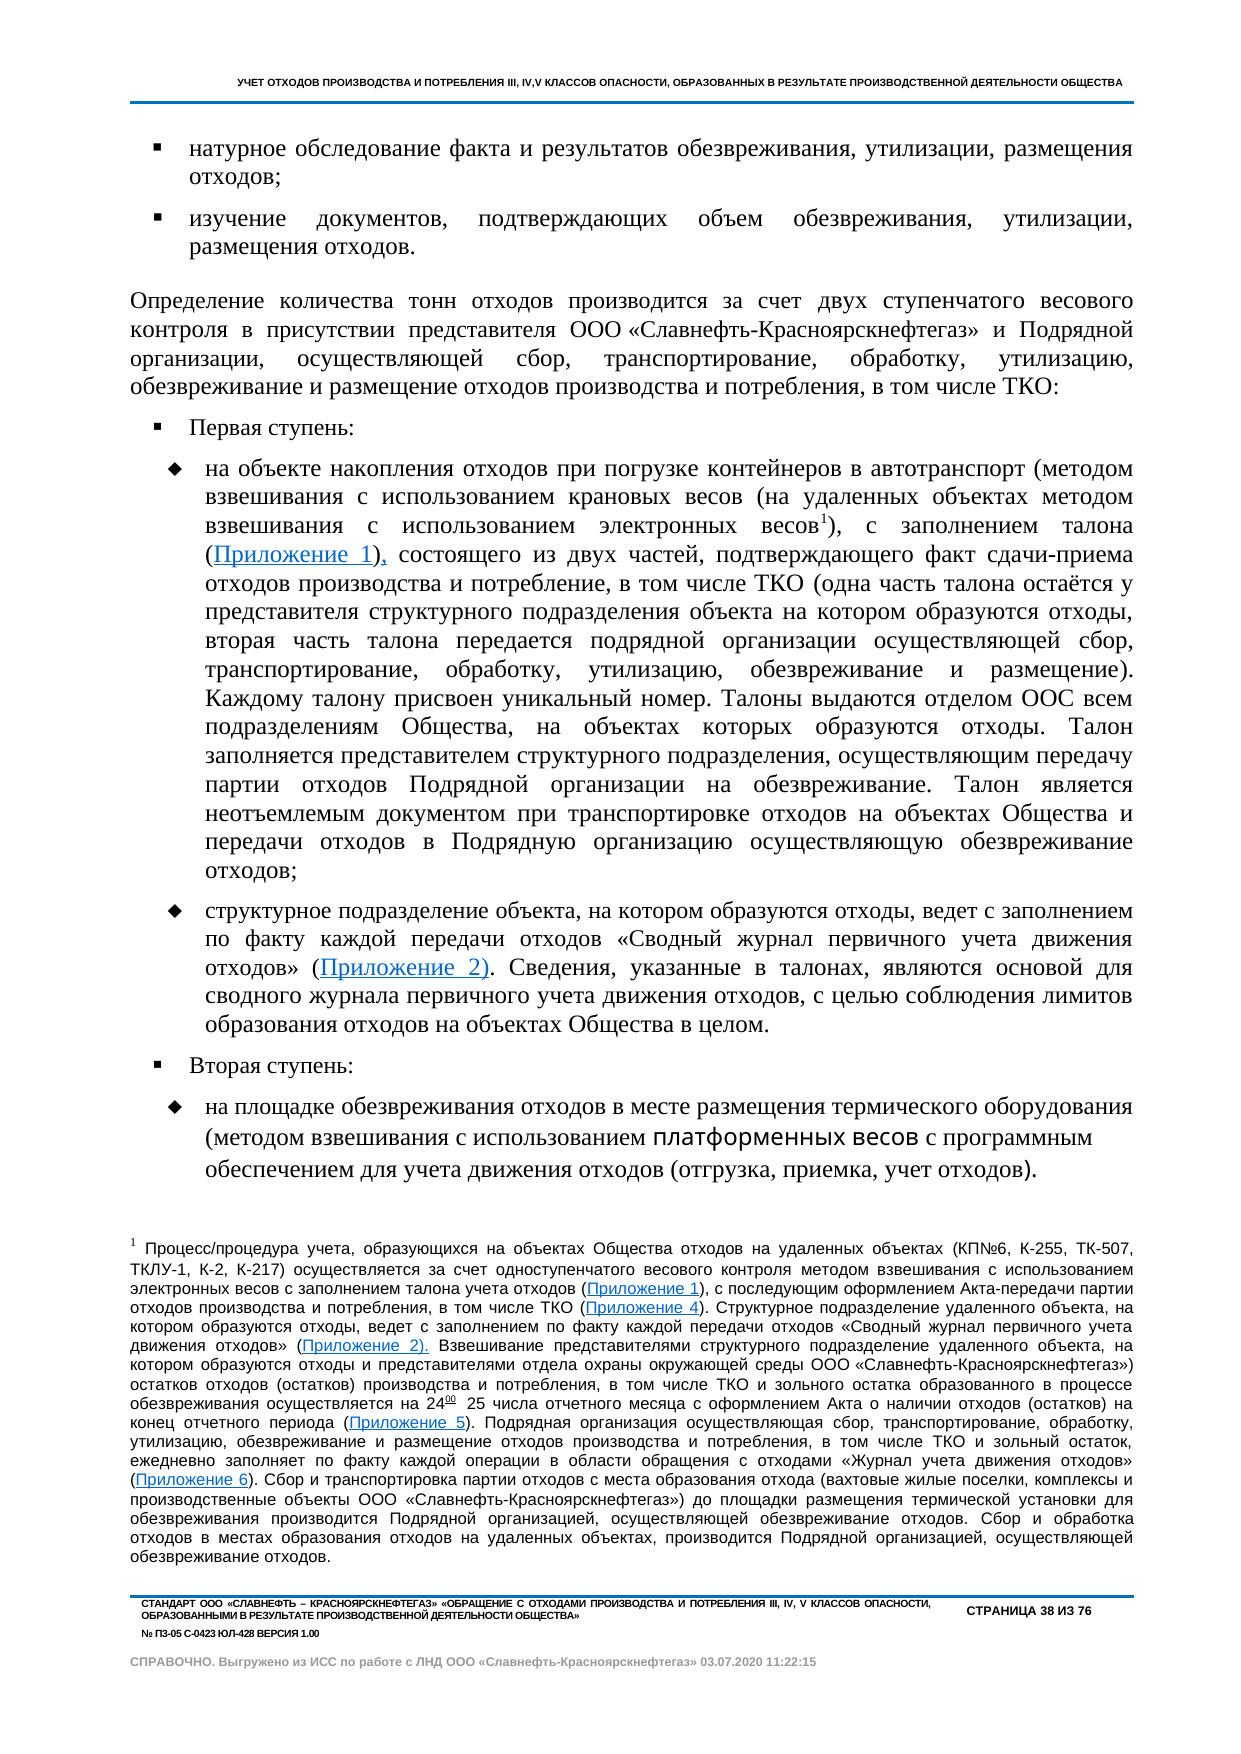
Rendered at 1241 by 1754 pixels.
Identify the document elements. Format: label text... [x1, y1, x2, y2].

text Определение количества тонн отходов производится за счет двух ступенчатого весового контроля в присутствии представителя ООО «Славнефть-Красноярскнефтегаз» и Подрядной организации, осуществляющей сбор, транспортирование, обработку, утилизацию, обезвреживание и размещение отходов производства и потребления, в том числе ТКО: [130, 285, 1134, 400]
list Первая ступень: [152, 413, 1134, 440]
list на площадке обезвреживания отходов в месте размещения термического оборудования (методом взвешивания с использованием платформенных весов с программным обеспечением для учета движения отходов (отгрузка, приемка, учет отходов). [168, 1091, 1134, 1185]
list натурное обследование факта и результатов обезвреживания, утилизации, размещения отходов; [151, 133, 1134, 190]
list структурное подразделение объекта, на котором образуются отходы, ведет с заполнением по факту каждой передачи отходов «Сводный журнал первичного учета движения отходов» (Приложение 2). Сведения, указанные в талонах, являются основой для сводного журнала первичного учета движения отходов, с целью соблюдения лимитов образования отходов на объектах Общества в целом. [168, 896, 1134, 1038]
list изучение документов, подтверждающих объем обезвреживания, утилизации, размещения отходов. [152, 203, 1134, 260]
list Вторая ступень: [152, 1051, 1134, 1078]
list на объекте накопления отходов при погрузке контейнеров в автотранспорт (методом взвешивания с использованием крановых весов (на удаленных объектах методом взвешивания с использованием электронных весов), с заполнением талона (Приложение 1), состоящего из двух частей, подтверждающего факт сдачи-приема отходов производства и потребление, в том числе ТКО (одна часть талона остаётся у представителя структурного подразделения объекта на котором образуются отходы, вторая часть талона передается подрядной организации осуществляющей сбор, транспортирование, обработку, утилизацию, обезвреживание и размещение). Каждому талону присвоен уникальный номер. Талоны выдаются отделом ООС всем подразделениям Общества, на объектах которых образуются отходы. Талон заполняется представителем структурного подразделения, осуществляющим передачу партии отходов Подрядной организации на обезвреживание. Талон является неотъемлемым документом при транспортировке отходов на объектах Общества и передачи отходов в Подрядную организацию осуществляющую обезвреживание отходов; [168, 453, 1134, 884]
